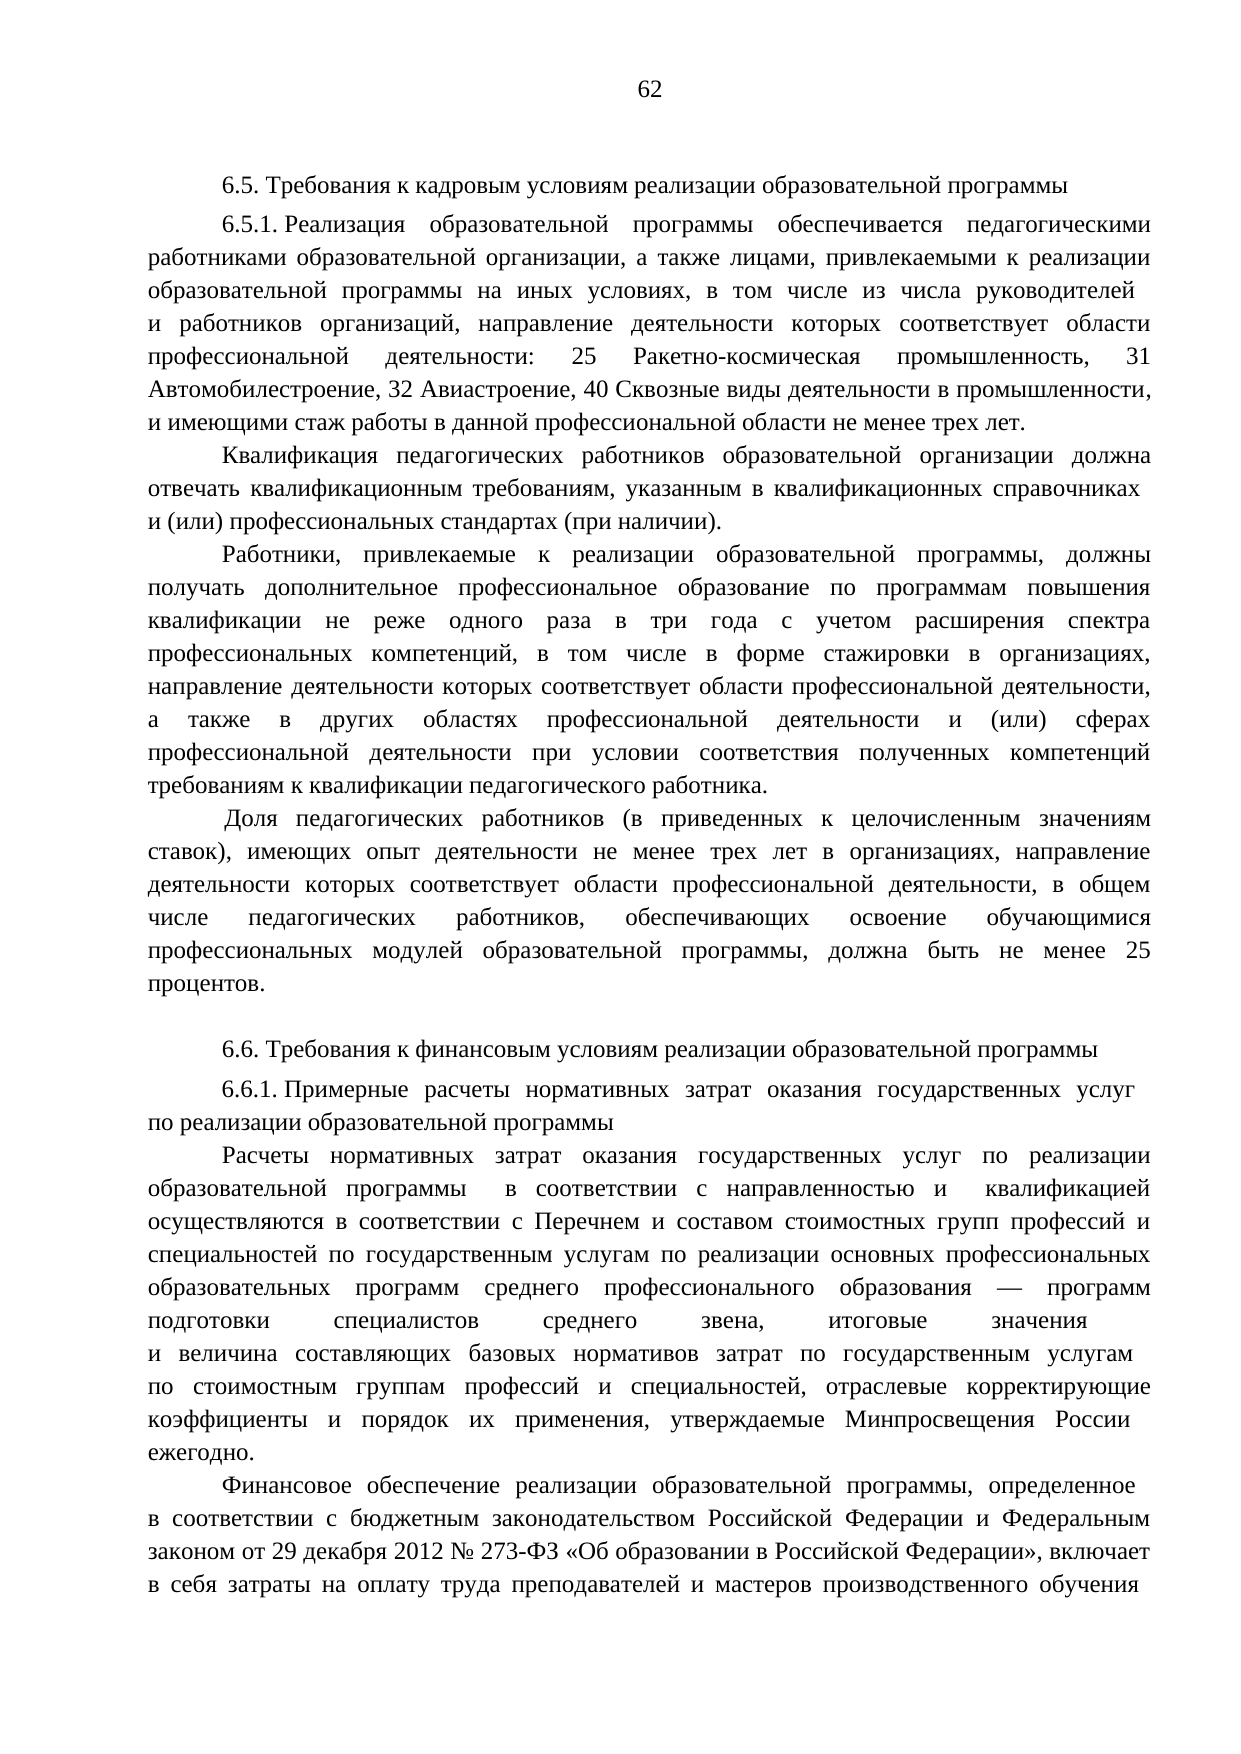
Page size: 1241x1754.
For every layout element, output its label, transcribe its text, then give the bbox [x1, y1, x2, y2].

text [148, 1470, 1152, 1598]
text Работники, привлекаемые к реализации образовательной программы, должны получать дополнительное профессиональное образование по программам повышения квалификации не реже одного раза в три года с учетом расширения спектра профессиональных компетенций, в том числе в форме стажировки в организациях, направление деятельности которых соответствует области профессиональной деятельности, а также в других областях профессиональной деятельности и (или) сферах профессиональной деятельности при условии соответствия полученных компетенций требованиям к квалификации педагогического работника. [148, 539, 1152, 799]
subtitle 6.5. Требования к кадровым условиям реализации образовательной программы [148, 170, 1152, 198]
text Доля педагогических работников (в приведенных к целочисленным значениям ставок), имеющих опыт деятельности не менее трех лет в организациях, направление деятельности которых соответствует области профессиональной деятельности, в общем числе педагогических работников, обеспечивающих освоение обучающимися профессиональных модулей образовательной программы, должна быть не менее 25 процентов. [148, 803, 1152, 997]
text Квалификация педагогических работников образовательной организации должна отвечать квалификационным требованиям, указанным в квалификационных справочниках и (или) профессиональных стандартах (при наличии). [148, 440, 1152, 535]
text 6.5.1. Реализация образовательной программы обеспечивается педагогическими работниками образовательной организации, а также лицами, привлекаемыми к реализации образовательной программы на иных условиях, в том числе из числа руководителей и работников организаций, направление деятельности которых соответствует области профессиональной деятельности: 25 Ракетно-космическая промышленность, 31 Автомобилестроение, 32 Авиастроение, 40 Сквозные виды деятельности в промышленности, и имеющими стаж работы в данной профессиональной области не менее трех лет. [148, 209, 1152, 436]
subtitle 6.6. Требования к финансовым условиям реализации образовательной программы [148, 1034, 1152, 1063]
text Расчеты нормативных затрат оказания государственных услуг по реализации образовательной программы в соответствии с направленностью и квалификацией осуществляются в соответствии с Перечнем и составом стоимостных групп профессий и специальностей по государственным услугам по реализации основных профессиональных образовательных программ среднего профессионального образования — программ подготовки специалистов среднего звена, итоговые значения и величина составляющих базовых нормативов затрат по государственным услугам по стоимостным группам профессий и специальностей, отраслевые корректирующие коэффициенты и порядок их применения, утверждаемые Минпросвещения России ежегодно. [148, 1140, 1152, 1466]
text 6.6.1. Примерные расчеты нормативных затрат оказания государственных услуг по реализации образовательной программы [148, 1074, 1152, 1136]
